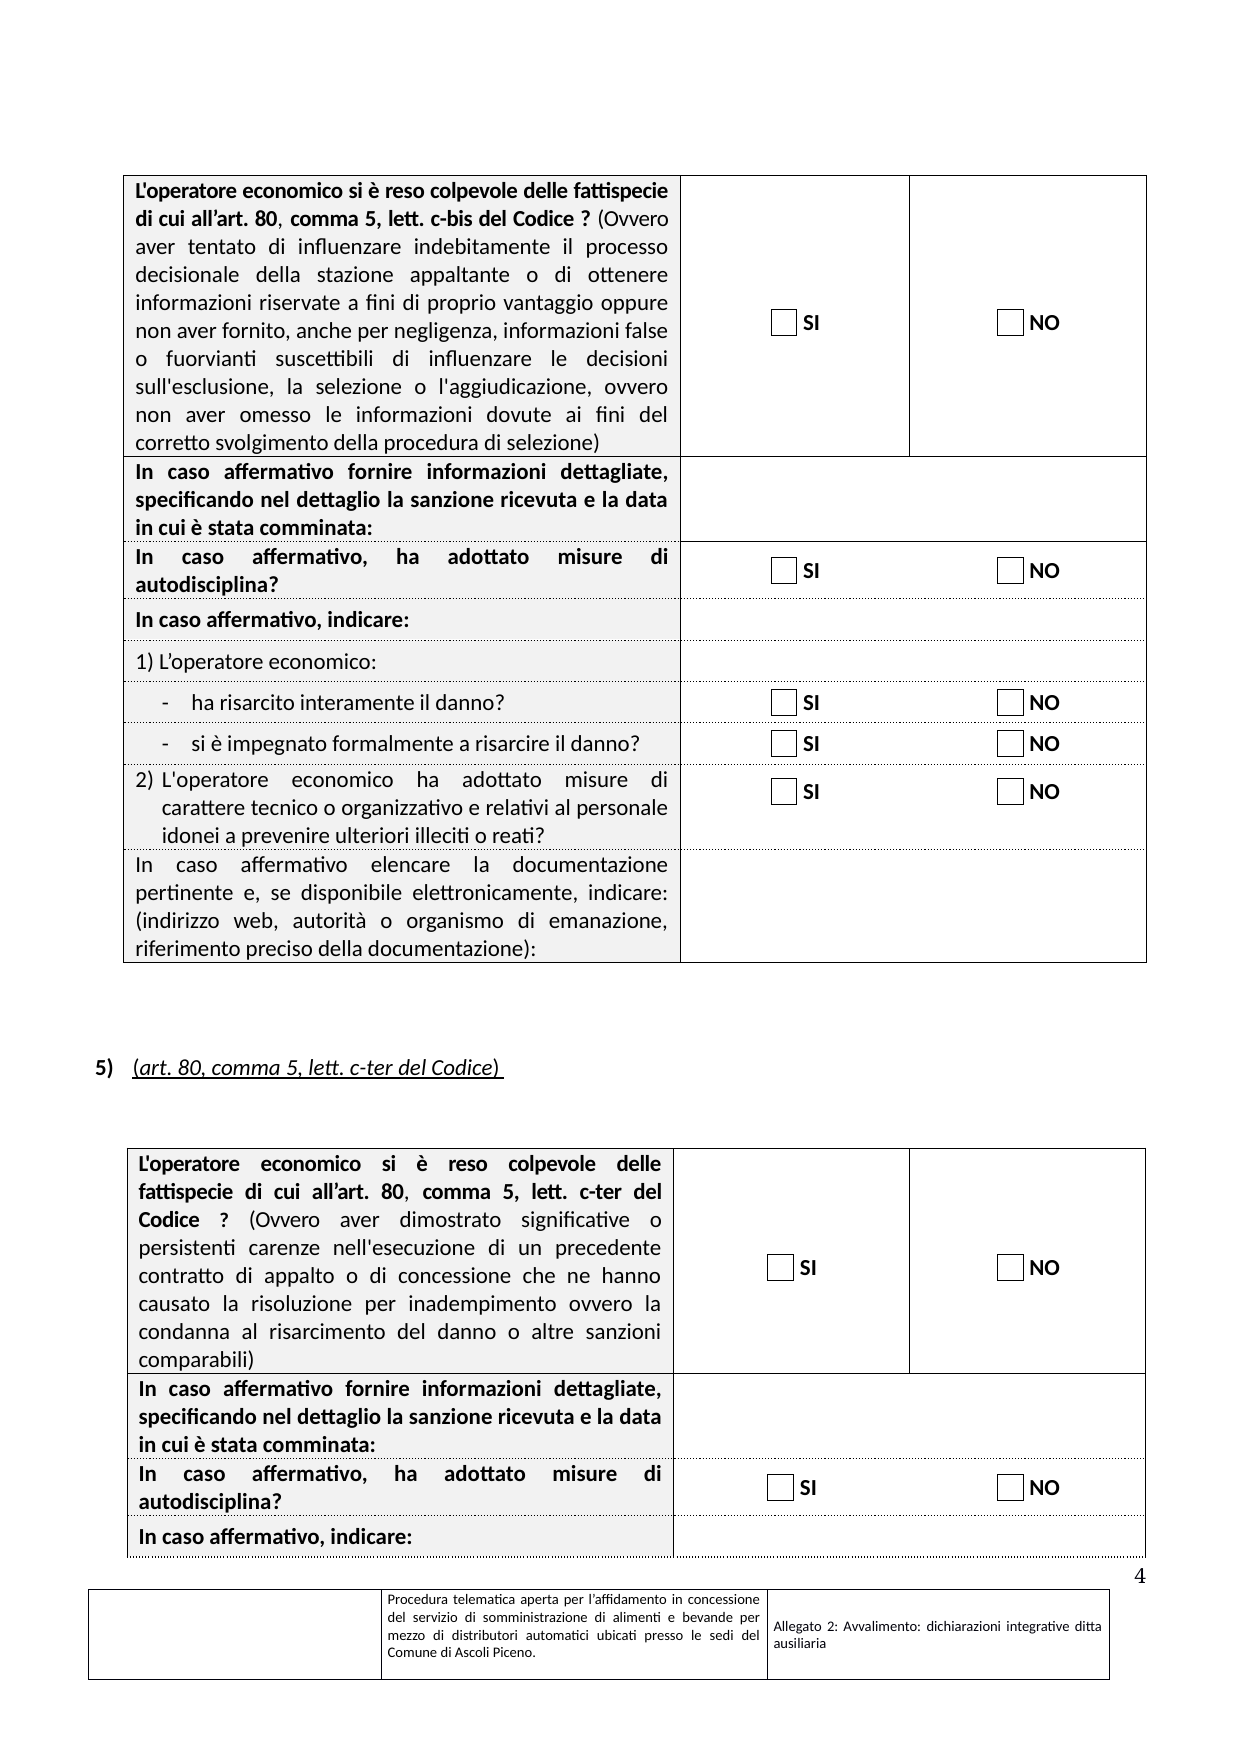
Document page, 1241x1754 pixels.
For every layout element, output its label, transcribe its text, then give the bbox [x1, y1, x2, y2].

table_header L'operatore economico si è reso colpevole delle fattispecie di cui all’art. 80, comma 5, lett. c-bis del Codice ? (Ovvero aver tentato di influenzare indebitamente il processo decisionale della stazione appaltante o di ottenere informazioni riservate a fini di proprio vantaggio oppure non aver fornito, anche per negligenza, informazioni false o fuorvianti suscettibili di influenzare le decisioni sull'esclusione, la selezione o l'aggiudicazione, ovvero non aver omesso le informazioni dovute ai fini del corretto svolgimento della procedura di selezione) [124, 176, 680, 456]
table_cell [681, 849, 1146, 962]
table_header NO [910, 1149, 1145, 1373]
table_header SI [681, 176, 909, 456]
table_cell NO [909, 542, 1146, 598]
table_cell [674, 1515, 1145, 1556]
list (art. 80, comma 5, lett. c-ter del Codice) [95, 1053, 1140, 1081]
table_cell NO [909, 764, 1146, 849]
table_cell In caso affermativo, ha adottato misure di autodisciplina? [124, 541, 680, 598]
table_cell In caso affermativo, ha adottato misure di autodisciplina? [128, 1458, 673, 1515]
table_cell [681, 457, 1146, 541]
table_cell In caso affermativo fornire informazioni dettagliate, specificando nel dettaglio la sanzione ricevuta e la data in cui è stata comminata: [128, 1374, 673, 1458]
table_cell NO [909, 681, 1146, 722]
table_cell In caso affermativo, indicare: [128, 1515, 673, 1556]
table_header SI [674, 1149, 909, 1373]
table_cell NO [910, 1458, 1145, 1515]
table_cell SI [681, 722, 909, 764]
table_cell NO [909, 722, 1146, 764]
table_header L'operatore economico si è reso colpevole delle fattispecie di cui all’art. 80, comma 5, lett. c-ter del Codice ? (Ovvero aver dimostrato significative o persistenti carenze nell'esecuzione di un precedente contratto di appalto o di concessione che ne hanno causato la risoluzione per inadempimento ovvero la condanna al risarcimento del danno o altre sanzioni comparabili) [128, 1149, 673, 1373]
table_cell SI [681, 542, 909, 598]
table_header NO [910, 176, 1146, 456]
table_cell - ha risarcito interamente il danno? [124, 681, 680, 722]
table_cell SI [681, 764, 909, 849]
table_cell - si è impegnato formalmente a risarcire il danno? [124, 722, 680, 764]
table_cell 1) L’operatore economico: [124, 640, 680, 681]
table_cell SI [674, 1458, 909, 1515]
table_cell [674, 1374, 1145, 1458]
table_cell In caso affermativo, indicare: [124, 598, 680, 639]
table_cell SI [681, 681, 909, 722]
table_cell 2) L'operatore economico ha adottato misure di carattere tecnico o organizzativo e relativi al personale idonei a prevenire ulteriori illeciti o reati? [124, 764, 680, 849]
table_cell In caso affermativo elencare la documentazione pertinente e, se disponibile elettronicamente, indicare: (indirizzo web, autorità o organismo di emanazione, riferimento preciso della documentazione): [124, 849, 680, 962]
table_cell [681, 598, 1146, 639]
table_cell In caso affermativo fornire informazioni dettagliate, specificando nel dettaglio la sanzione ricevuta e la data in cui è stata comminata: [124, 457, 680, 541]
table_cell [681, 640, 1146, 681]
